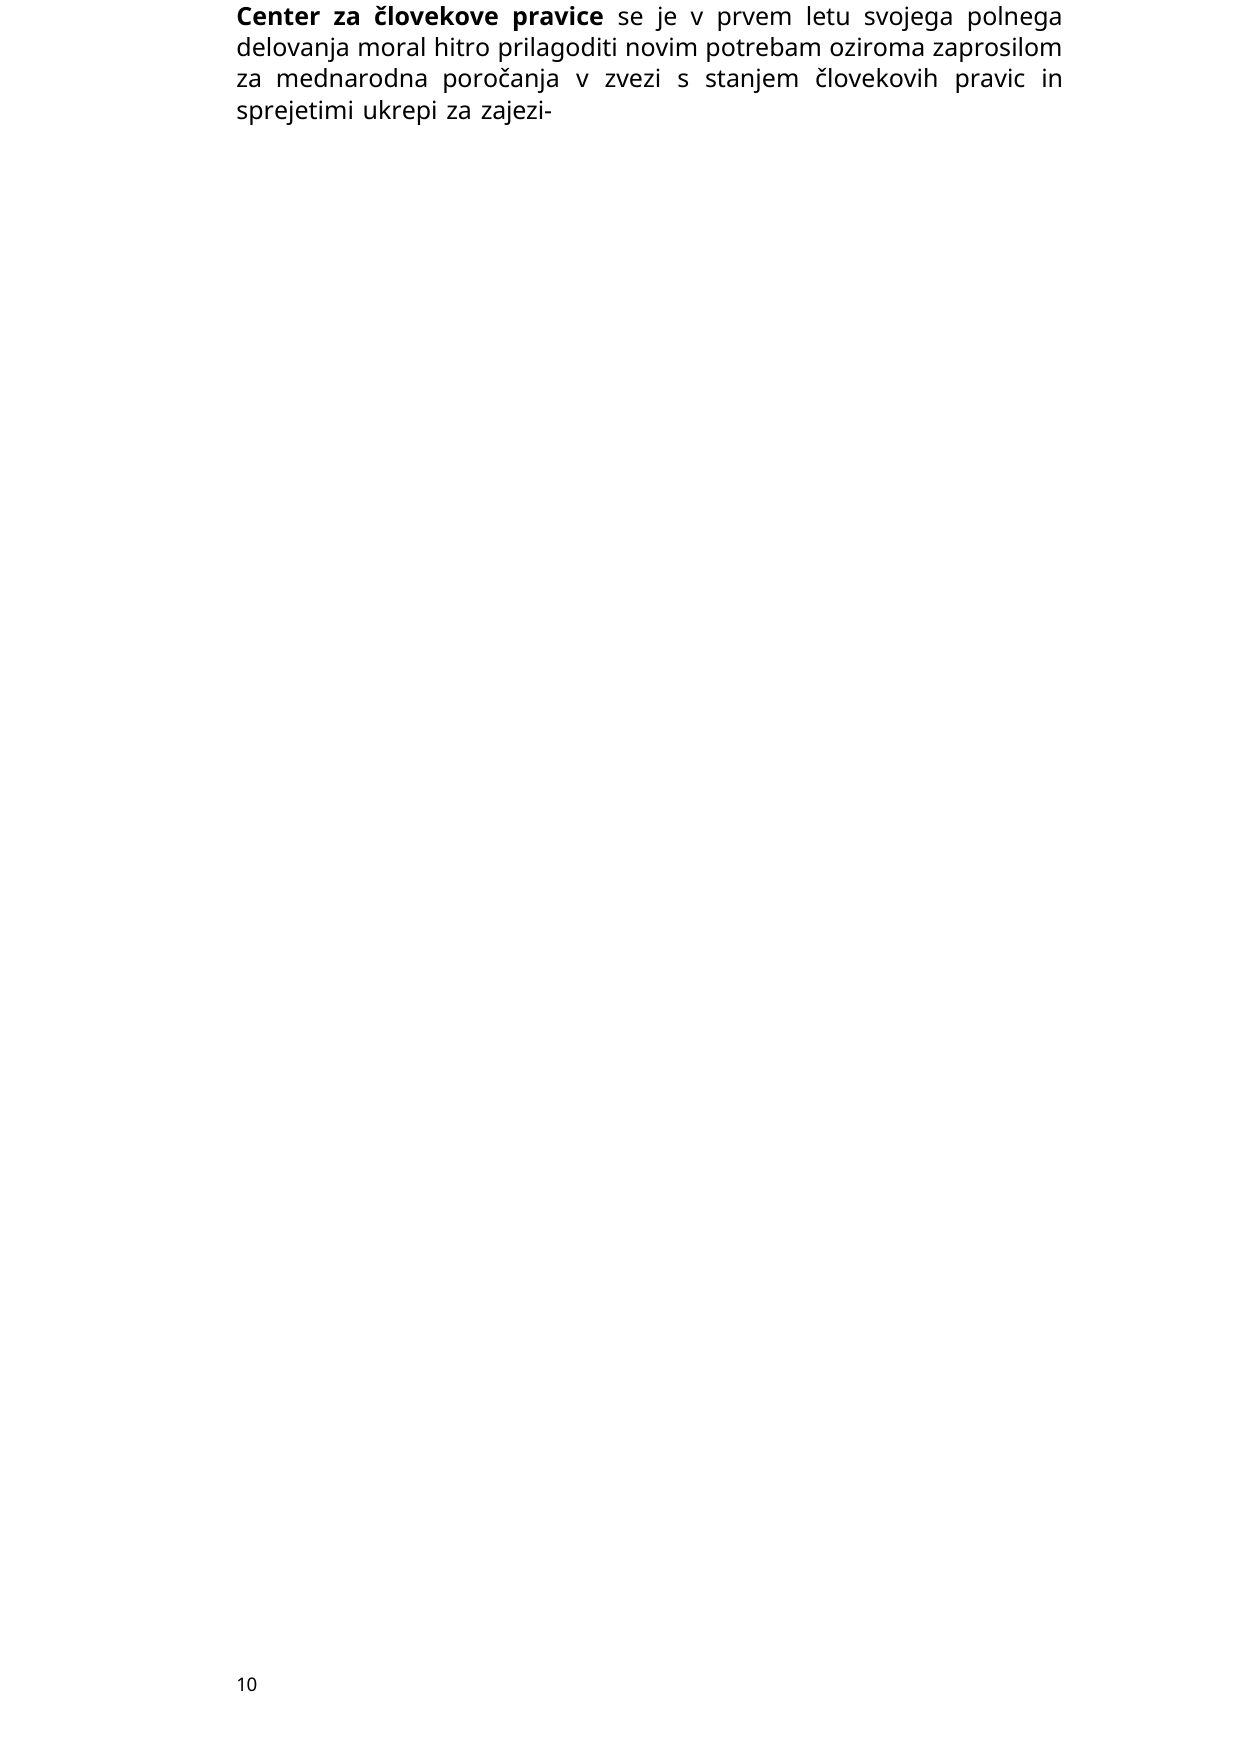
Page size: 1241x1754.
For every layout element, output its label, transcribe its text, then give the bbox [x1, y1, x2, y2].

text Center za človekove pravice se je v prvem letu svojega polnega delovanja moral hitro prilagoditi novim potrebam oziroma zaprosilom za mednarodna poročanja v zvezi s stanjem človekovih pravic in sprejetimi ukrepi za zajezi- [236, 0, 1063, 127]
